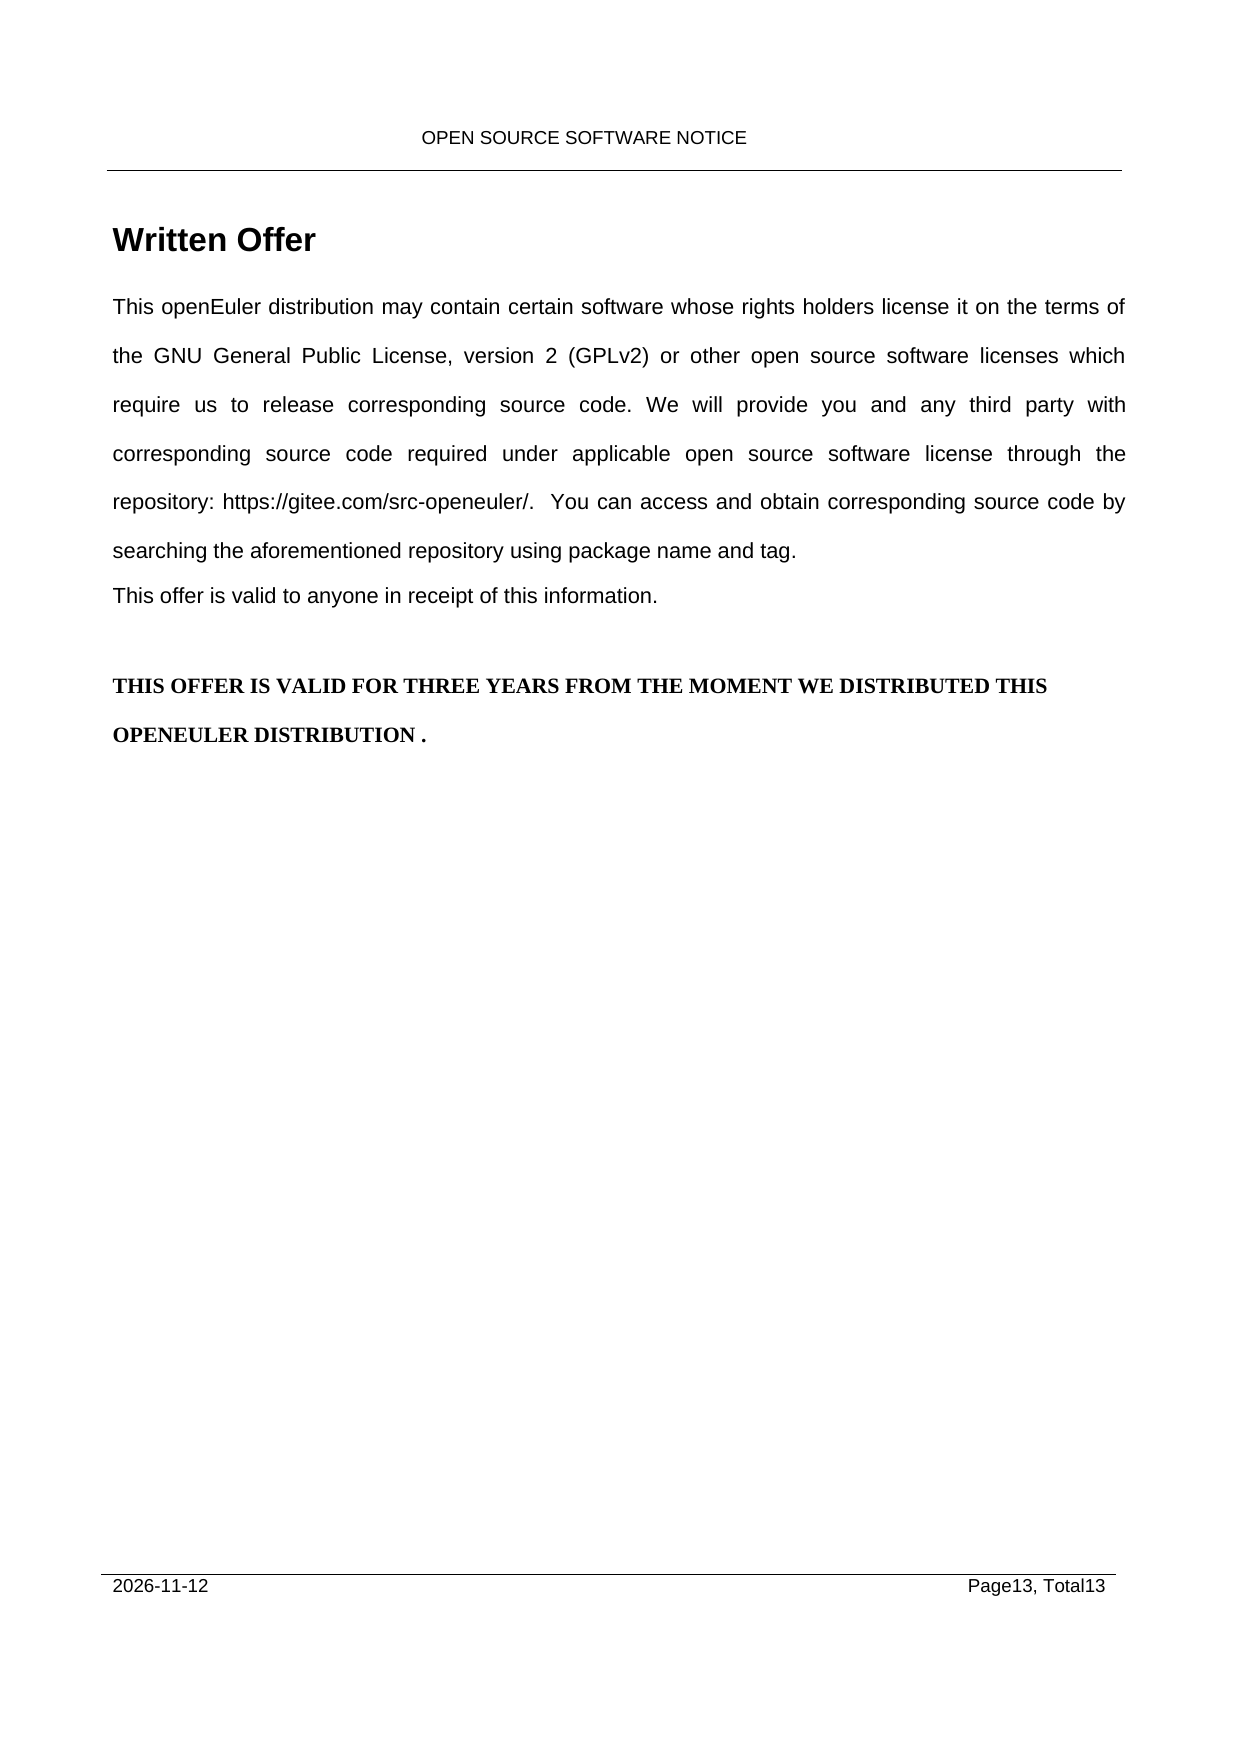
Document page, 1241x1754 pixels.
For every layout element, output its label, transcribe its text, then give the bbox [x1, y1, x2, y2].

text Written Offer [112, 206, 1128, 271]
text This offer is valid to anyone in receipt of this information. [112, 579, 1128, 612]
text THIS OFFER IS VALID FOR THREE YEARS FROM THE MOMENT WE DISTRIBUTED THIS OPENEULER DISTRIBUTION . [112, 669, 1128, 751]
text This openEuler distribution may contain certain software whose rights holders license it on the terms of the GNU General Public License, version 2 (GPLv2) or other open source software licenses which require us to release corresponding source code. We will provide you and any third party with corresponding source code required under applicable open source software license through the repository: https://gitee.com/src-openeuler/. You can access and obtain corresponding source code by searching the aforementioned repository using package name and tag. [112, 291, 1128, 567]
